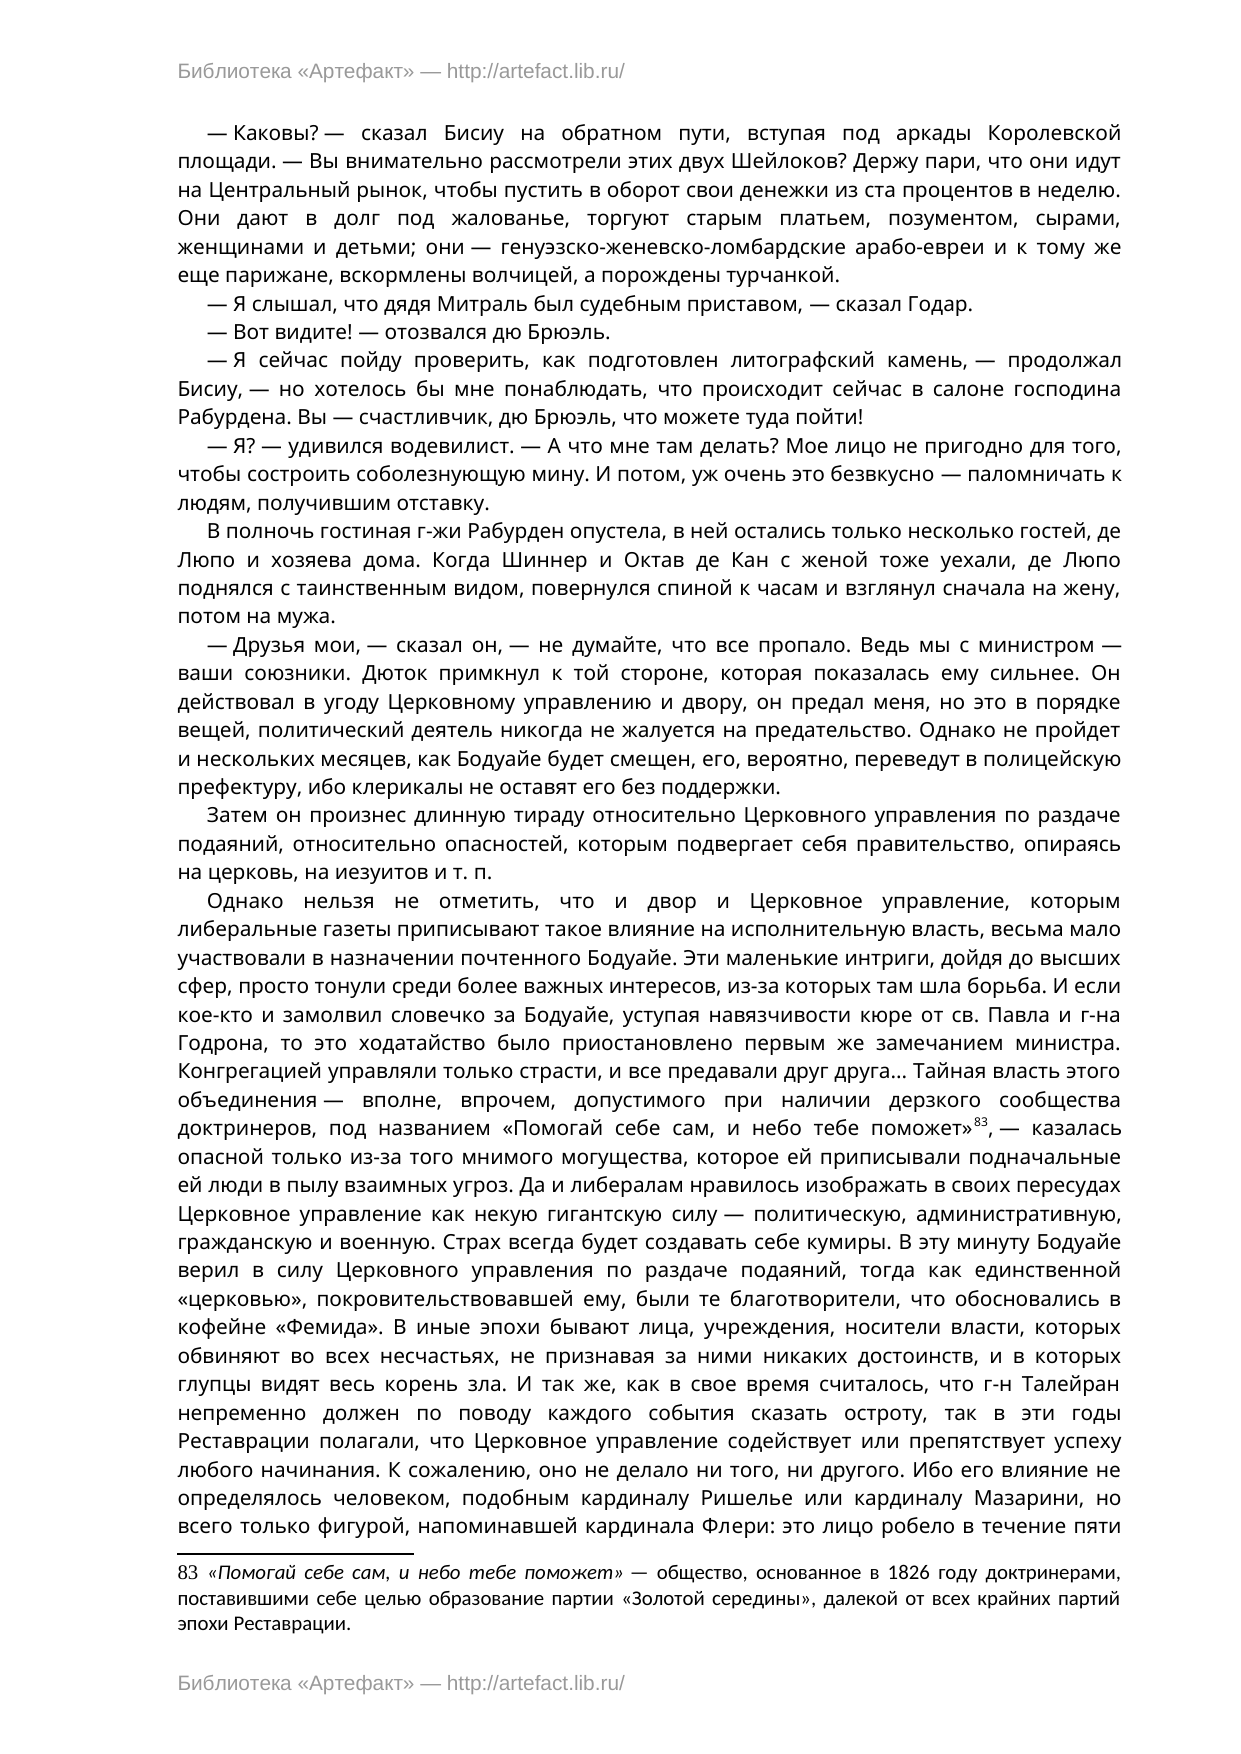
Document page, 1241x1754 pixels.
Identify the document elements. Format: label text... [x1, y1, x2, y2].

text Затем он произнес длинную тираду относительно Церковного управления по раздаче подаяний, относительно опасностей, которым подвергает себя правительство, опираясь на церковь, на иезуитов и т. п. [177, 801, 1122, 886]
text — Каковы? — сказал Бисиу на обратном пути, вступая под аркады Королевской площади. — Вы внимательно рассмотрели этих двух Шейлоков? Держу пари, что они идут на Центральный рынок, чтобы пустить в оборот свои денежки из ста процентов в неделю. Они дают в долг под жалованье, торгуют старым платьем, позументом, сырами, женщинами и детьми; они — генуэзско-женевско-ломбардские арабо-евреи и к тому же еще парижане, вскормлены волчицей, а порождены турчанкой. [177, 118, 1122, 289]
text — Я слышал, что дядя Митраль был судебным приставом, — сказал Годар. [177, 289, 1122, 317]
text — Я? — удивился водевилист. — А что мне там делать? Мое лицо не пригодно для того, чтобы состроить соболезнующую мину. И потом, уж очень это безвкусно — паломничать к людям, получившим отставку. [177, 431, 1122, 516]
text В полночь гостиная г-жи Рабурден опустела, в ней остались только несколько гостей, де Люпо и хозяева дома. Когда Шиннер и Октав де Кан с женой тоже уехали, де Люпо поднялся с таинственным видом, повернулся спиной к часам и взглянул сначала на жену, потом на мужа. [177, 516, 1122, 630]
text — Вот видите! — отозвался дю Брюэль. [177, 317, 1122, 346]
text — Я сейчас пойду проверить, как подготовлен литографский камень, — продолжал Бисиу, — но хотелось бы мне понаблюдать, что происходит сейчас в салоне господина Рабурдена. Вы — счастливчик, дю Брюэль, что можете туда пойти! [177, 346, 1122, 431]
text — Друзья мои, — сказал он, — не думайте, что все пропало. Ведь мы с министром — ваши союзники. Дюток примкнул к той стороне, которая показалась ему сильнее. Он действовал в угоду Церковному управлению и двору, он предал меня, но это в порядке вещей, политический деятель никогда не жалуется на предательство. Однако не пройдет и нескольких месяцев, как Бодуайе будет смещен, его, вероятно, переведут в полицейскую префектуру, ибо клерикалы не оставят его без поддержки. [177, 630, 1122, 801]
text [177, 886, 1122, 1540]
